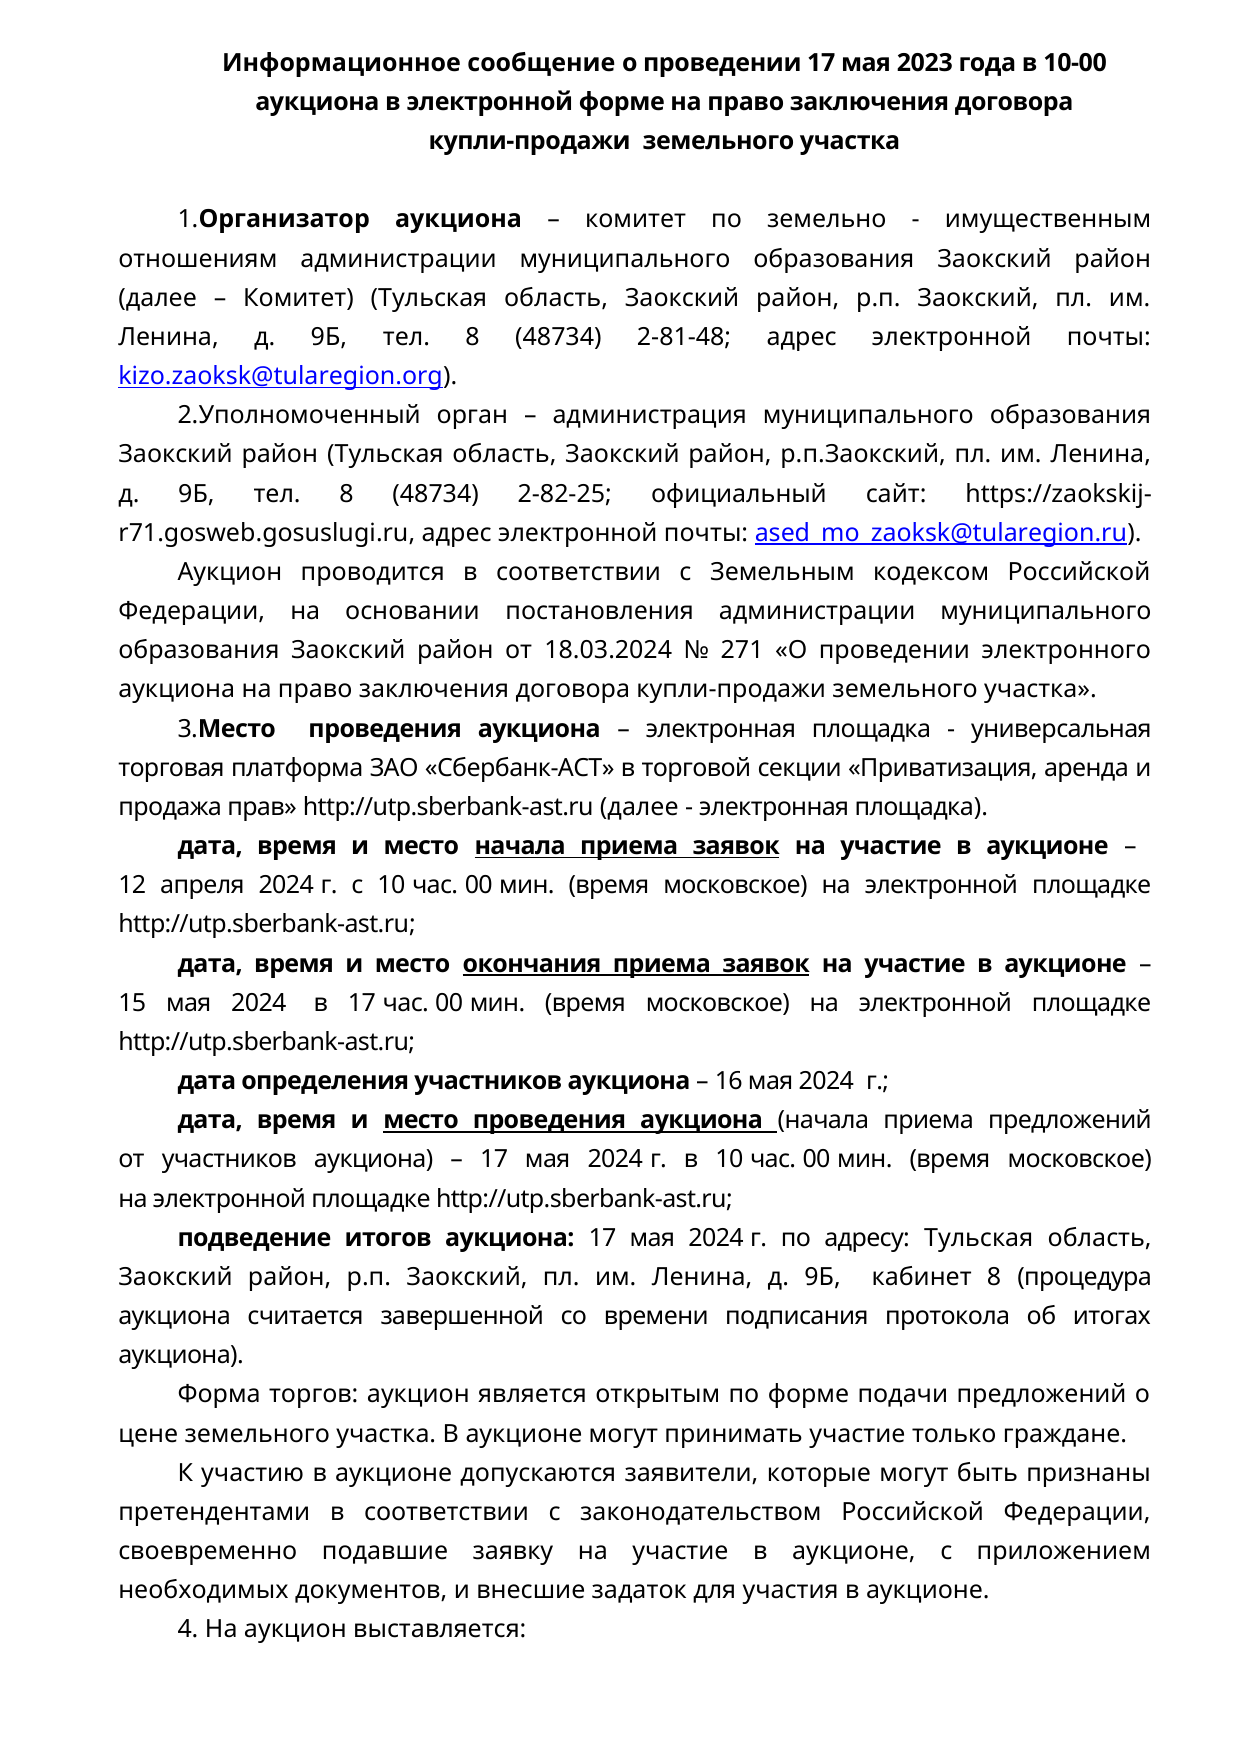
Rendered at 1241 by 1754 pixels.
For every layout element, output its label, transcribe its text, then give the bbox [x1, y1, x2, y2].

text Информационное сообщение о проведении 17 мая 2023 года в 10-00 [118, 44, 1152, 78]
text подведение итогов аукциона: 17 мая 2024 г. по адресу: Тульская область, Заокский район, р.п. Заокский, пл. им. Ленина, д. 9Б, кабинет 8 (процедура аукциона считается завершенной со времени подписания протокола об итогах аукциона). [118, 1219, 1152, 1371]
title К участию в аукционе допускаются заявители, которые могут быть признаны претендентами в соответствии с законодательством Российской Федерации, своевременно подавшие заявку на участие в аукционе, с приложением необходимых документов, и внесшие задаток для участия в аукционе. [118, 1454, 1152, 1606]
text дата, время и место начала приема заявок на участие в аукционе – 12 апреля 2024 г. с 10 час. 00 мин. (время московское) на электронной площадке http://utp.sberbank-ast.ru; [118, 828, 1152, 940]
text Форма торгов: аукцион является открытым по форме подачи предложений о цене земельного участка. В аукционе могут принимать участие только граждане. [118, 1376, 1152, 1449]
text дата, время и место проведения аукциона (начала приема предложений от участников аукциона) – 17 мая 2024 г. в 10 час. 00 мин. (время московское) на электронной площадке http://utp.sberbank-ast.ru; [118, 1102, 1152, 1214]
text Аукцион проводится в соответствии с Земельным кодексом Российской Федерации, на основании постановления администрации муниципального образования Заокский район от 18.03.2024 № 271 «О проведении электронного аукциона на право заключения договора купли-продажи земельного участка». [118, 553, 1152, 705]
text 1.Организатор аукциона – комитет по земельно - имущественным отношениям администрации муниципального образования Заокский район (далее – Комитет) (Тульская область, Заокский район, р.п. Заокский, пл. им. Ленина, д. 9Б, тел. 8 (48734) 2-81-48; адрес электронной почты: kizo.zaoksk@tularegion.org). [118, 201, 1152, 392]
text 3.Место проведения аукциона – электронная площадка - универсальная торговая платформа ЗАО «Сбербанк-АСТ» в торговой секции «Приватизация, аренда и продажа прав» http://utp.sberbank-ast.ru (далее - электронная площадка). [118, 710, 1152, 823]
text 2.Уполномоченный орган – администрация муниципального образования Заокский район (Тульская область, Заокский район, р.п.Заокский, пл. им. Ленина, д. 9Б, тел. 8 (48734) 2-82-25; официальный сайт: https://zaokskij-r71.gosweb.gosuslugi.ru, адрес электронной почты: ased_mo_zaoksk@tularegion.ru). [118, 397, 1152, 548]
text купли-продажи земельного участка [118, 123, 1152, 157]
text дата, время и место окончания приема заявок на участие в аукционе – 15 мая 2024 в 17 час. 00 мин. (время московское) на электронной площадке http://utp.sberbank-ast.ru; [118, 945, 1152, 1058]
text 4. На аукцион выставляется: [118, 1611, 1152, 1645]
text аукциона в электронной форме на право заключения договора [118, 83, 1152, 118]
text дата определения участников аукциона – 16 мая 2024 г.; [118, 1063, 1152, 1097]
